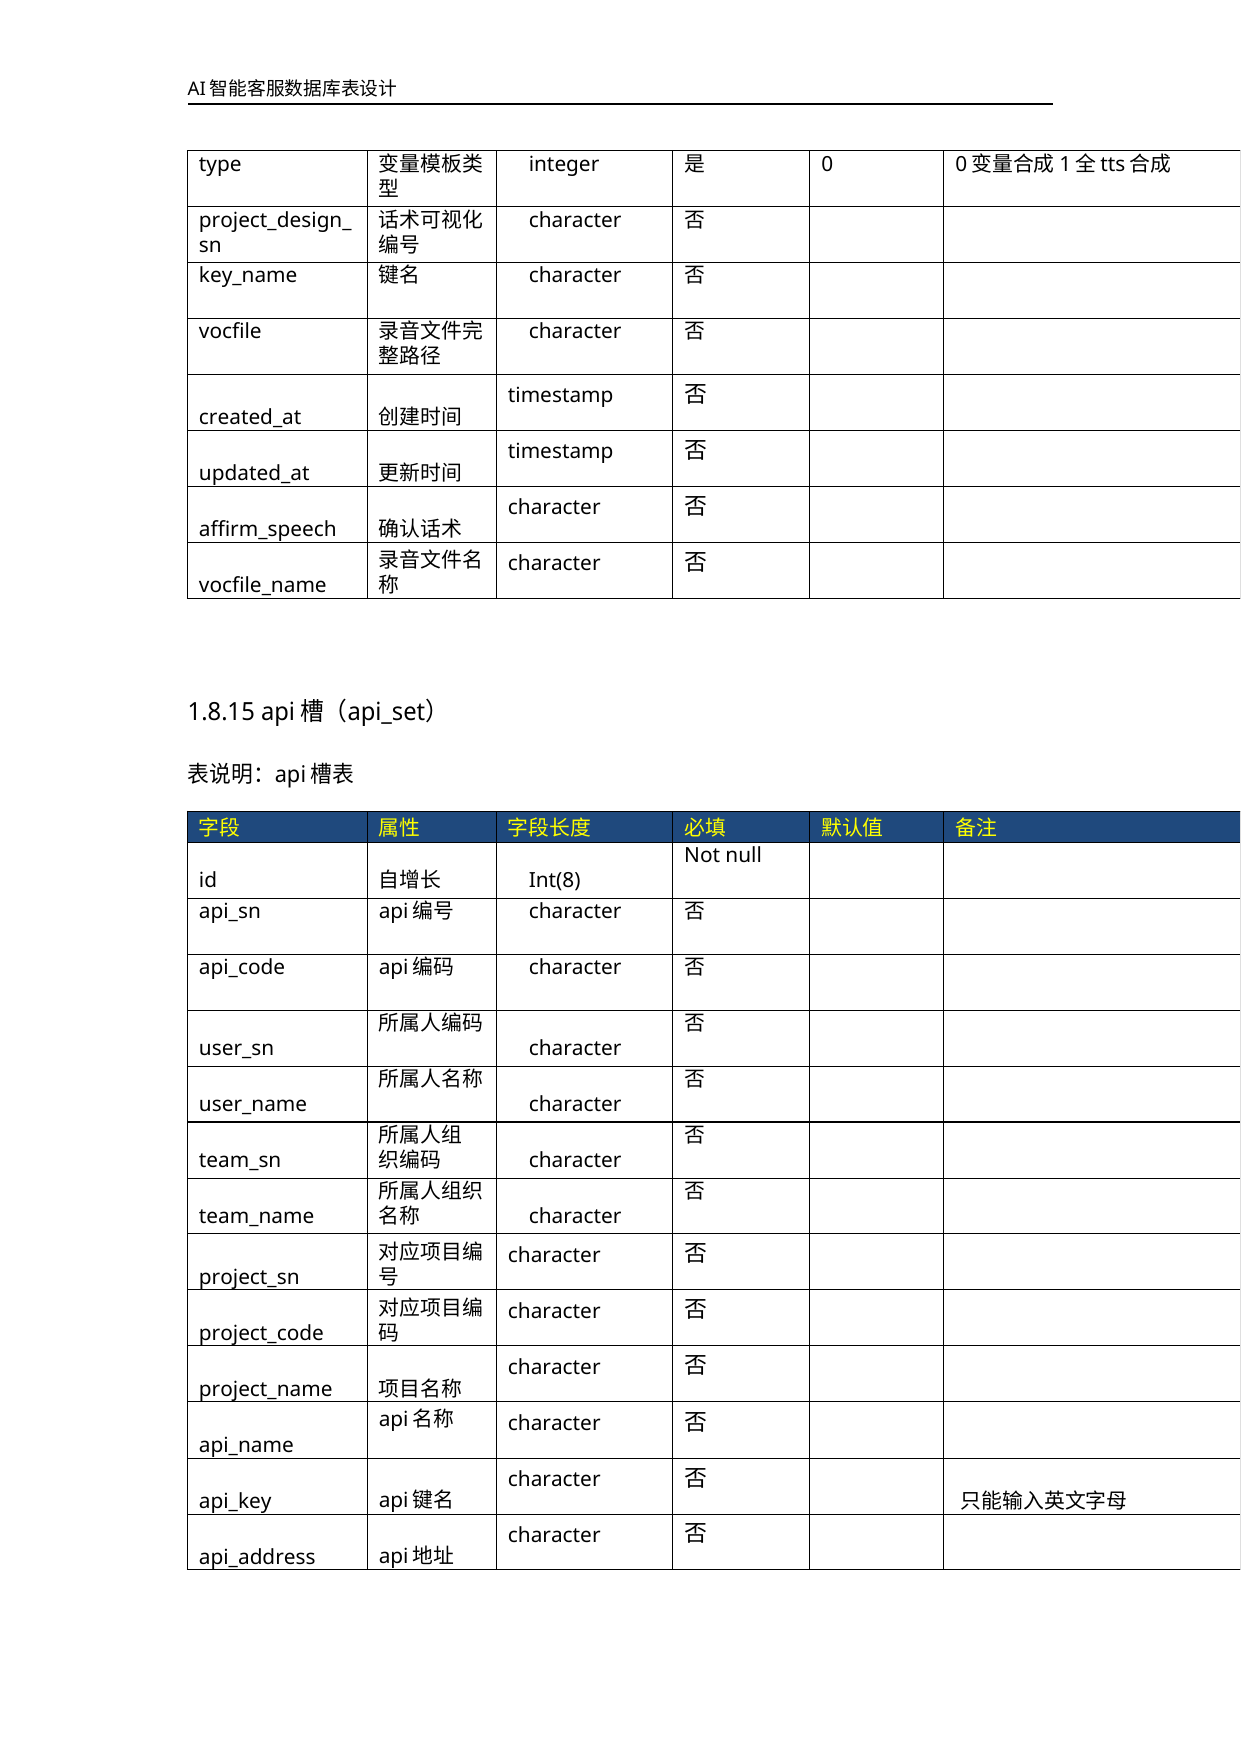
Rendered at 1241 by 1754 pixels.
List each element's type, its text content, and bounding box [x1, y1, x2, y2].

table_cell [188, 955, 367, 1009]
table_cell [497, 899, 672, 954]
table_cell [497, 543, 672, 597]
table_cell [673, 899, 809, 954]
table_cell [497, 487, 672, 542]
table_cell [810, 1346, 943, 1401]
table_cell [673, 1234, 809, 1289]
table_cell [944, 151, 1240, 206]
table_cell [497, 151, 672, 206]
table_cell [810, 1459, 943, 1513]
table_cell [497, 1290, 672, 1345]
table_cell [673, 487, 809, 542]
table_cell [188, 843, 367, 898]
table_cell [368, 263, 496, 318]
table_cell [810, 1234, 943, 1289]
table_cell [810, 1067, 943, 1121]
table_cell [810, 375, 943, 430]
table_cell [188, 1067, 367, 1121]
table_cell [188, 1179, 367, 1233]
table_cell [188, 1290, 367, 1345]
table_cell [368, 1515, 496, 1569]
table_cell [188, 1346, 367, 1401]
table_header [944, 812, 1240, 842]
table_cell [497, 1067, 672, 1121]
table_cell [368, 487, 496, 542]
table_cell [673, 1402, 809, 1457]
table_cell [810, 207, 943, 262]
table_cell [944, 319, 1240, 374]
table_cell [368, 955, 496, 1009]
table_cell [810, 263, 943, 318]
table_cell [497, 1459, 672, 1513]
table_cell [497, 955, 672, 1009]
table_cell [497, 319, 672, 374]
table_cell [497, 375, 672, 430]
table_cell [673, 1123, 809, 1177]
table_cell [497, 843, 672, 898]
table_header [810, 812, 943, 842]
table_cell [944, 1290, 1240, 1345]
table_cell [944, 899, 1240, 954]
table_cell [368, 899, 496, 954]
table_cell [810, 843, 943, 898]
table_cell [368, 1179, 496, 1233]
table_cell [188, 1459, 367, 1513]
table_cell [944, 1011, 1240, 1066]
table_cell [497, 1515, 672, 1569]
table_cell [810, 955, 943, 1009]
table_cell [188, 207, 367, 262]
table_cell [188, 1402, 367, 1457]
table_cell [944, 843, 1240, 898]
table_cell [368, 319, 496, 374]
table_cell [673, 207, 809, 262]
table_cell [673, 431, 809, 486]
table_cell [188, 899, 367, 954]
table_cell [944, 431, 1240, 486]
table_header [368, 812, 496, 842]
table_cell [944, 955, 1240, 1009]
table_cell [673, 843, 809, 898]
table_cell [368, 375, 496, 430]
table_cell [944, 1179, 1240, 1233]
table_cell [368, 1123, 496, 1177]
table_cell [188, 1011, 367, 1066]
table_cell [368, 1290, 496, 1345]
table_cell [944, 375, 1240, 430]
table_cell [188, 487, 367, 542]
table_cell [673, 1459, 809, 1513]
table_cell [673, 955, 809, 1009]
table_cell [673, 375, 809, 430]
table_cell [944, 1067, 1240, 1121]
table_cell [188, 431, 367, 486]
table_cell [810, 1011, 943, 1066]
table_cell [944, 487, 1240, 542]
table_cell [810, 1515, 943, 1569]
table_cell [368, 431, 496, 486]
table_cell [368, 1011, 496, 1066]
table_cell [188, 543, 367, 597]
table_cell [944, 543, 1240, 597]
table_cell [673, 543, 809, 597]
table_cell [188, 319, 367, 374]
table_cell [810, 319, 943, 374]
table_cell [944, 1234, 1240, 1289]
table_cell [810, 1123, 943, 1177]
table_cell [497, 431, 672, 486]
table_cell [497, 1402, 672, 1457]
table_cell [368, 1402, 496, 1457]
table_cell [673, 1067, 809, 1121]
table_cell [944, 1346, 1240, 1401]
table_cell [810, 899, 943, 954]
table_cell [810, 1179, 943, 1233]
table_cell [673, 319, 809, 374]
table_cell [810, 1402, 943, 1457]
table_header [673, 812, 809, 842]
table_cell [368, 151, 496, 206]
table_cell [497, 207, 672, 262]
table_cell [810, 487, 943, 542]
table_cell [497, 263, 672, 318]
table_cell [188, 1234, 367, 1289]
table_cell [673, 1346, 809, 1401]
text 表说明：api槽表 [187, 756, 1053, 790]
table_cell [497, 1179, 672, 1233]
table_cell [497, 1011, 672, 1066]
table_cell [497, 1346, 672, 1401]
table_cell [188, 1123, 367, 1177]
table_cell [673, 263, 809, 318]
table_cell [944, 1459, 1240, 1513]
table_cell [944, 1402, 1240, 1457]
subtitle 1.8.15 api槽（api_set） [187, 691, 1053, 727]
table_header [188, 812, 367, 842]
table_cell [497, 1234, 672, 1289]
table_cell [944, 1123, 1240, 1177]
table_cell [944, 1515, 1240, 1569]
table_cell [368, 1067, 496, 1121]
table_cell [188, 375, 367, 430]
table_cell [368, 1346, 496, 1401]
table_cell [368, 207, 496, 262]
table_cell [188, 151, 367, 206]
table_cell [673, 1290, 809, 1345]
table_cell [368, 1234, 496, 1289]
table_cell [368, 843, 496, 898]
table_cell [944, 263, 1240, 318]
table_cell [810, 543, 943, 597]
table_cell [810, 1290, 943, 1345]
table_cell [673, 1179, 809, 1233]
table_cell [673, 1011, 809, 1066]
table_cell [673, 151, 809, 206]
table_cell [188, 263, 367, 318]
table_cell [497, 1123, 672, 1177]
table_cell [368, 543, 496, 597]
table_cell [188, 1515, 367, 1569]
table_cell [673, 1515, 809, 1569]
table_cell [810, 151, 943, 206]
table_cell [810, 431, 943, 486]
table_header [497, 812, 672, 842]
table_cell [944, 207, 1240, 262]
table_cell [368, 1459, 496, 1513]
